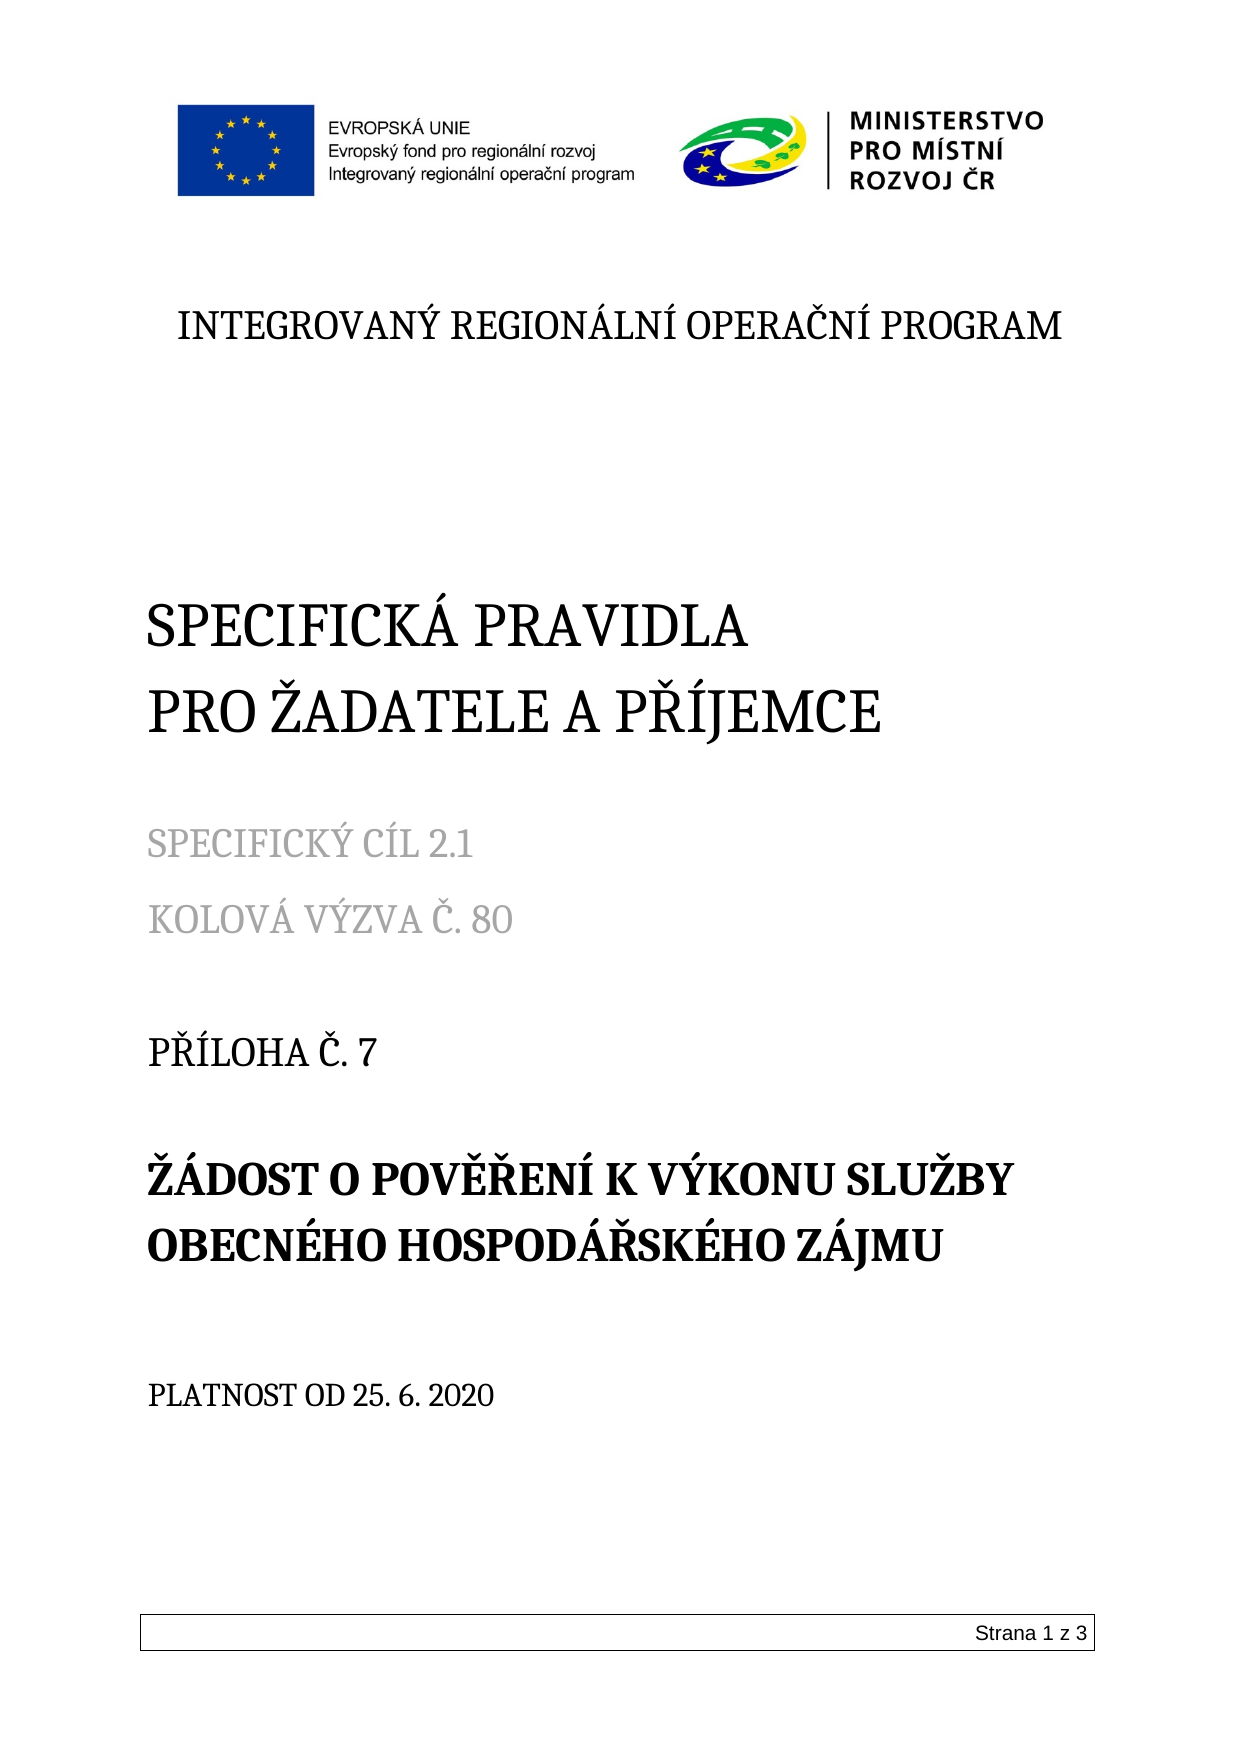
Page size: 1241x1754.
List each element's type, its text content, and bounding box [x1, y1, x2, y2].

text Specifická PRAVIDLA [148, 590, 1093, 662]
text SPECIFICKÝ CÍL 2.1 [148, 820, 1093, 868]
text žádost o pověření k výkonu služby obecného hospodářského zájmu [148, 1153, 1093, 1274]
picture [147, 73, 1073, 226]
text kolová výzva č. 80 [148, 896, 1093, 944]
text PRO ŽADATELE A PŘÍJEMCE [148, 676, 1093, 748]
text pLATNOST OD 25. 6. 2020 [148, 1377, 1093, 1415]
text INTEGROVANÝ REGIONÁLNÍ OPERAČNÍ PROGRAM [148, 302, 1093, 350]
text PŘÍLOHA Č. 7 [148, 1029, 1093, 1077]
